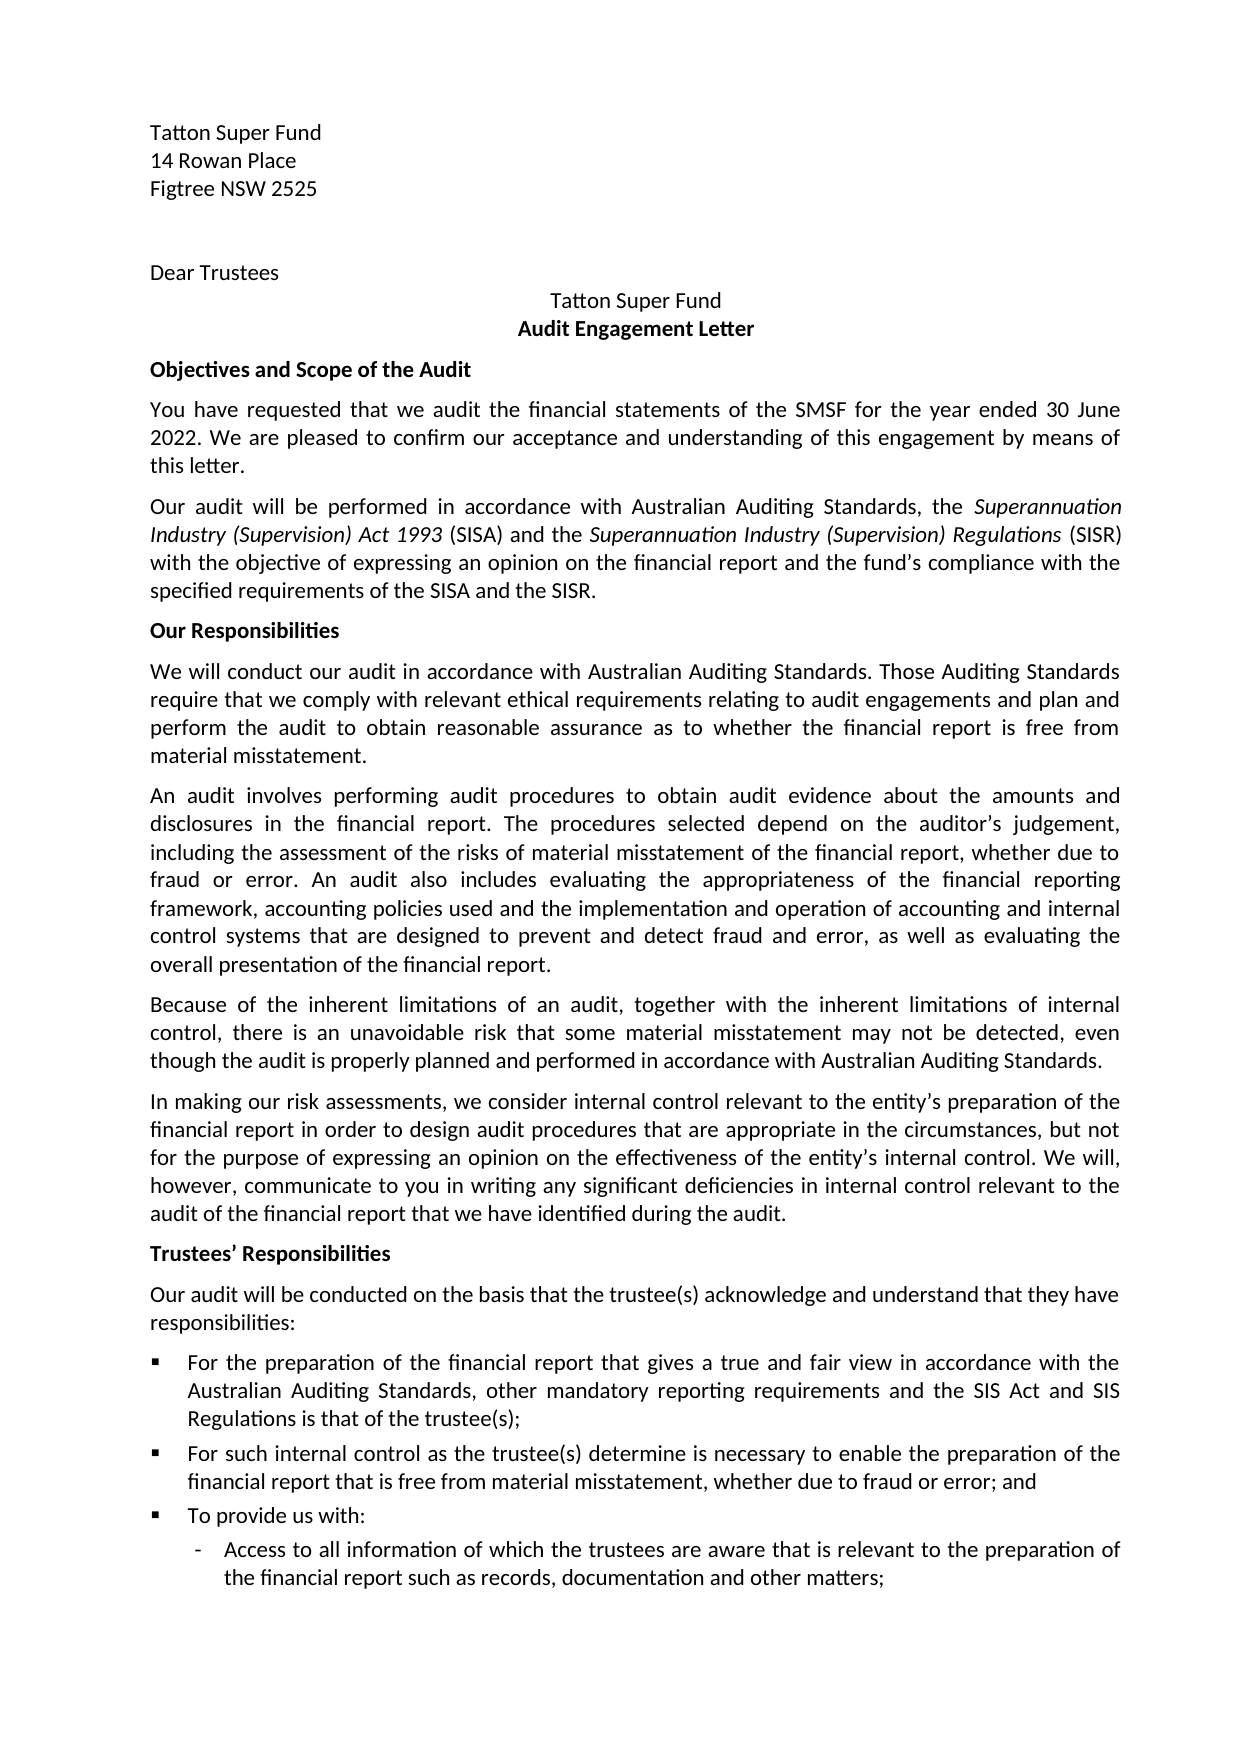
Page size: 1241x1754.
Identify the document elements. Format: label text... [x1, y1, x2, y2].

text Audit Engagement Letter [150, 314, 1122, 342]
list To provide us with: [150, 1501, 1122, 1529]
text 14 Rowan Place [150, 146, 1122, 174]
text An audit involves performing audit procedures to obtain audit evidence about the amounts and disclosures in the financial report. The procedures selected depend on the auditor’s judgement, including the assessment of the risks of material misstatement of the financial report, whether due to fraud or error. An audit also includes evaluating the appropriateness of the financial reporting framework, accounting policies used and the implementation and operation of accounting and internal control systems that are designed to prevent and detect fraud and error, as well as evaluating the overall presentation of the financial report. [150, 782, 1122, 978]
text You have requested that we audit the financial statements of the SMSF for the year ended 30 June 2022. We are pleased to confirm our acceptance and understanding of this engagement by means of this letter. [150, 395, 1122, 479]
text Tatton Super Fund [150, 118, 1122, 146]
text Figtree NSW 2525 [150, 174, 1122, 202]
text Trustees’ Responsibilities [150, 1239, 1122, 1267]
text Our audit will be performed in accordance with Australian Auditing Standards, the Superannuation Industry (Supervision) Act 1993 (SISA) and the Superannuation Industry (Supervision) Regulations (SISR) with the objective of expressing an opinion on the financial report and the fund’s compliance with the specified requirements of the SISA and the SISR. [150, 492, 1122, 604]
text Because of the inherent limitations of an audit, together with the inherent limitations of internal control, there is an unavoidable risk that some material misstatement may not be detected, even though the audit is properly planned and performed in accordance with Australian Auditing Standards. [150, 990, 1122, 1074]
text Dear Trustees [150, 258, 1122, 286]
text Objectives and Scope of the Audit [150, 355, 1122, 383]
list Access to all information of which the trustees are aware that is relevant to the preparation of the financial report such as records, documentation and other matters; [194, 1535, 1122, 1591]
text Tatton Super Fund [150, 286, 1122, 314]
text In making our risk assessments, we consider internal control relevant to the entity’s preparation of the financial report in order to design audit procedures that are appropriate in the circumstances, but not for the purpose of expressing an opinion on the effectiveness of the entity’s internal control. We will, however, communicate to you in writing any significant deficiencies in internal control relevant to the audit of the financial report that we have identified during the audit. [150, 1087, 1122, 1227]
text Our audit will be conducted on the basis that the trustee(s) acknowledge and understand that they have responsibilities: [150, 1280, 1122, 1336]
text Our Responsibilities [150, 616, 1122, 644]
list For such internal control as the trustee(s) determine is necessary to enable the preparation of the financial report that is free from material misstatement, whether due to fraud or error; and [150, 1439, 1122, 1495]
text We will conduct our audit in accordance with Australian Auditing Standards. Those Auditing Standards require that we comply with relevant ethical requirements relating to audit engagements and plan and perform the audit to obtain reasonable assurance as to whether the financial report is free from material misstatement. [150, 657, 1122, 769]
list For the preparation of the financial report that gives a true and fair view in accordance with the Australian Auditing Standards, other mandatory reporting requirements and the SIS Act and SIS Regulations is that of the trustee(s); [150, 1348, 1122, 1432]
